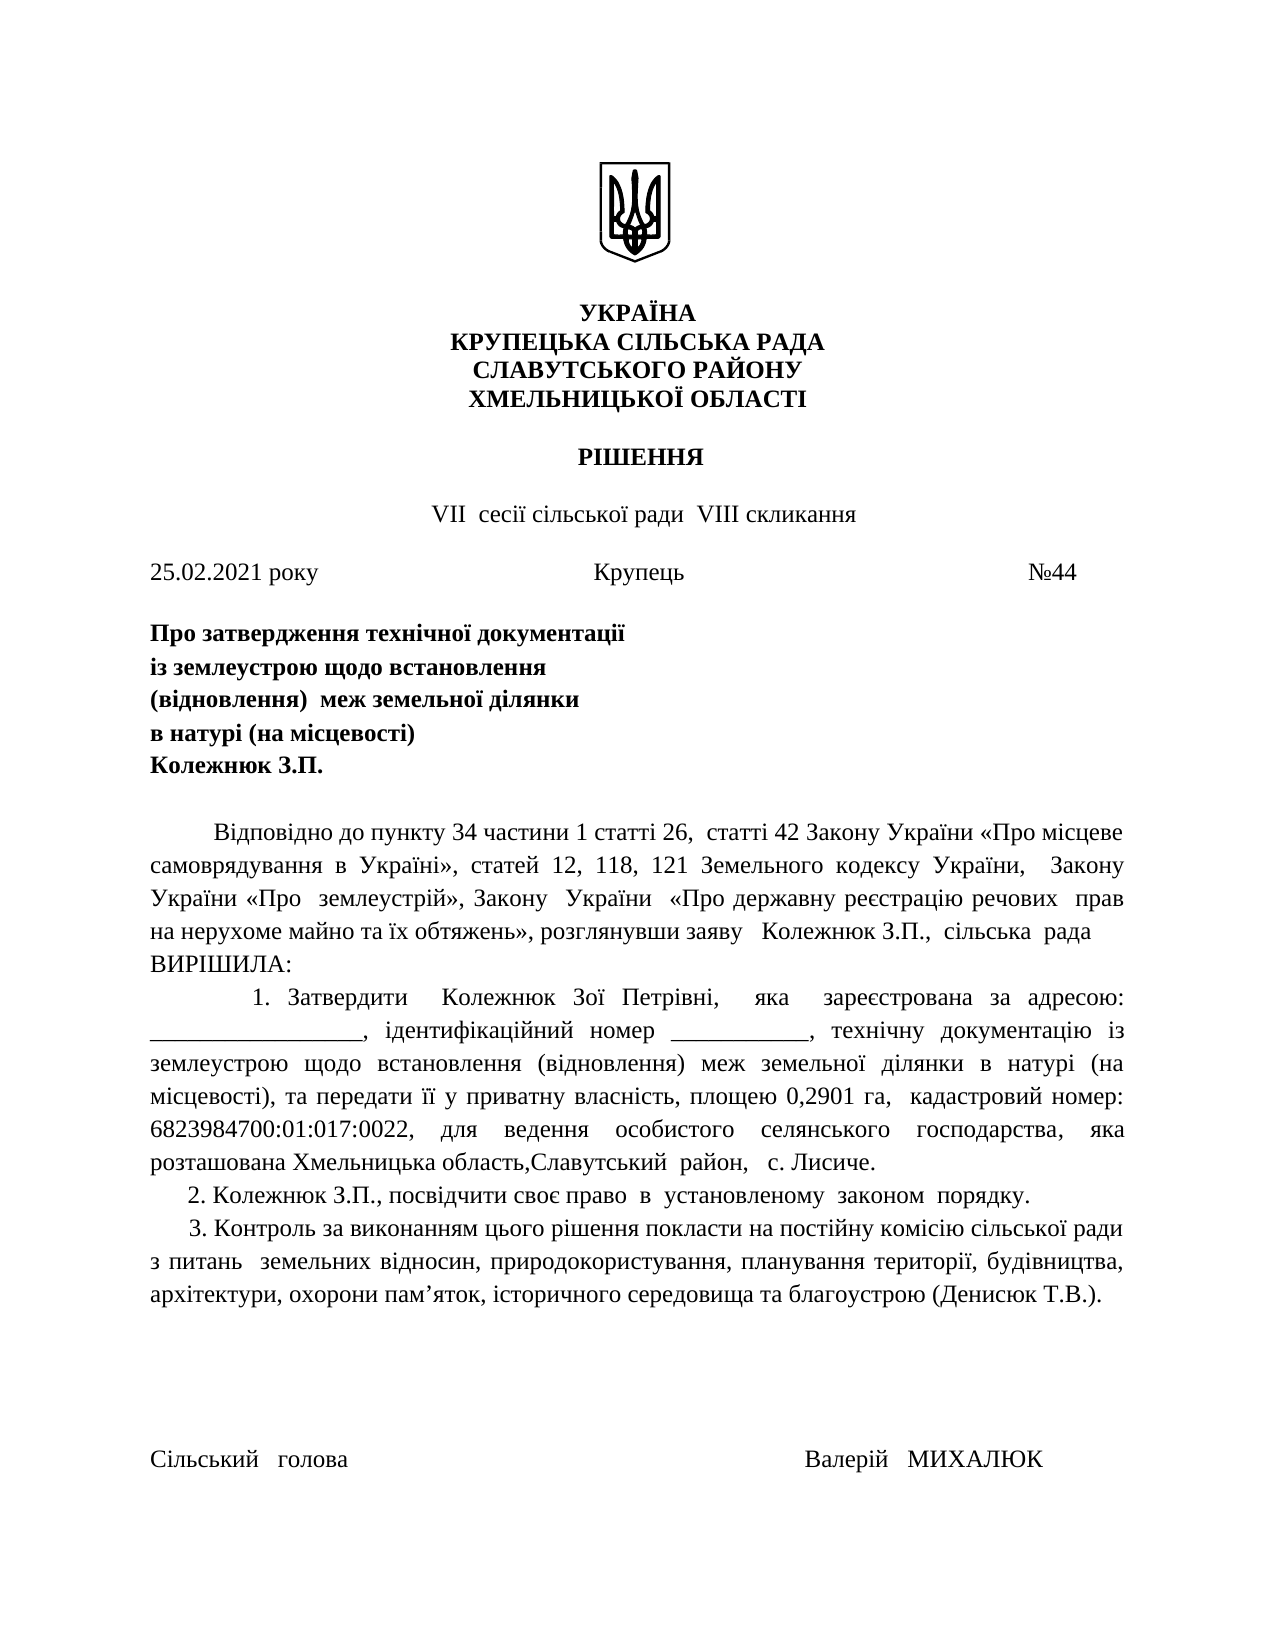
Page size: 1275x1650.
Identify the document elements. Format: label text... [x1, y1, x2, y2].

text КРУПЕЦЬКА СІЛЬСЬКА РАДА [150, 327, 1125, 356]
text РІШЕННЯ [150, 442, 1125, 471]
text ВИРІШИЛА: [150, 949, 1125, 977]
text Про затвердження технічної документації [150, 618, 1125, 647]
text VІІ сесії сільської ради VІІІ скликання [150, 499, 1125, 528]
text 2. Колежнюк З.П., посвідчити своє право в установленому законом порядку. [150, 1180, 1125, 1209]
text 1. Затвердити Колежнюк Зої Петрівні, яка зареєстрована за адресою: _________________, ідентифікаційний номер ___________, технічну документацію із землеустрою щодо встановлення (відновлення) меж земельної ділянки в натурі (на місцевості), та передати її у приватну власність, площею 0,2901 га, кадастровий номер: 6823984700:01:017:0022, для ведення особистого селянського господарства, яка розташована Хмельницька область,Славутський район, с. Лисиче. [150, 982, 1125, 1176]
text із землеустрою щодо встановлення [150, 652, 1125, 680]
text в натурі (на місцевості) [150, 718, 1125, 746]
text 3. Контроль за виконанням цього рішення покласти на постійну комісію сільської ради з питань земельних відносин, природокористування, планування території, будівництва, архітектури, охорони пам’яток, історичного середовища та благоустрою (Денисюк Т.В.). [150, 1213, 1125, 1308]
text Відповідно до пункту 34 частини 1 статті 26, статті 42 Закону України «Про місцеве самоврядування в Україні», статей 12, 118, 121 Земельного кодексу України, Закону України «Про землеустрій», Закону України «Про державну реєстрацію речових прав на нерухоме майно та їх обтяжень», розглянувши заяву Колежнюк З.П., сільська рада [150, 817, 1125, 944]
text СЛАВУТСЬКОГО РАЙОНУ [150, 356, 1125, 384]
text ХМЕЛЬНИЦЬКОЇ ОБЛАСТІ [150, 384, 1125, 413]
text (відновлення) меж земельної ділянки [150, 684, 1125, 713]
text Колежнюк З.П. [150, 751, 1125, 779]
text УКРАЇНА [150, 298, 1125, 327]
text 25.02.2021 року Крупець №44 [150, 557, 1125, 586]
text Сільський голова Валерій МИХАЛЮК [150, 1444, 1125, 1473]
